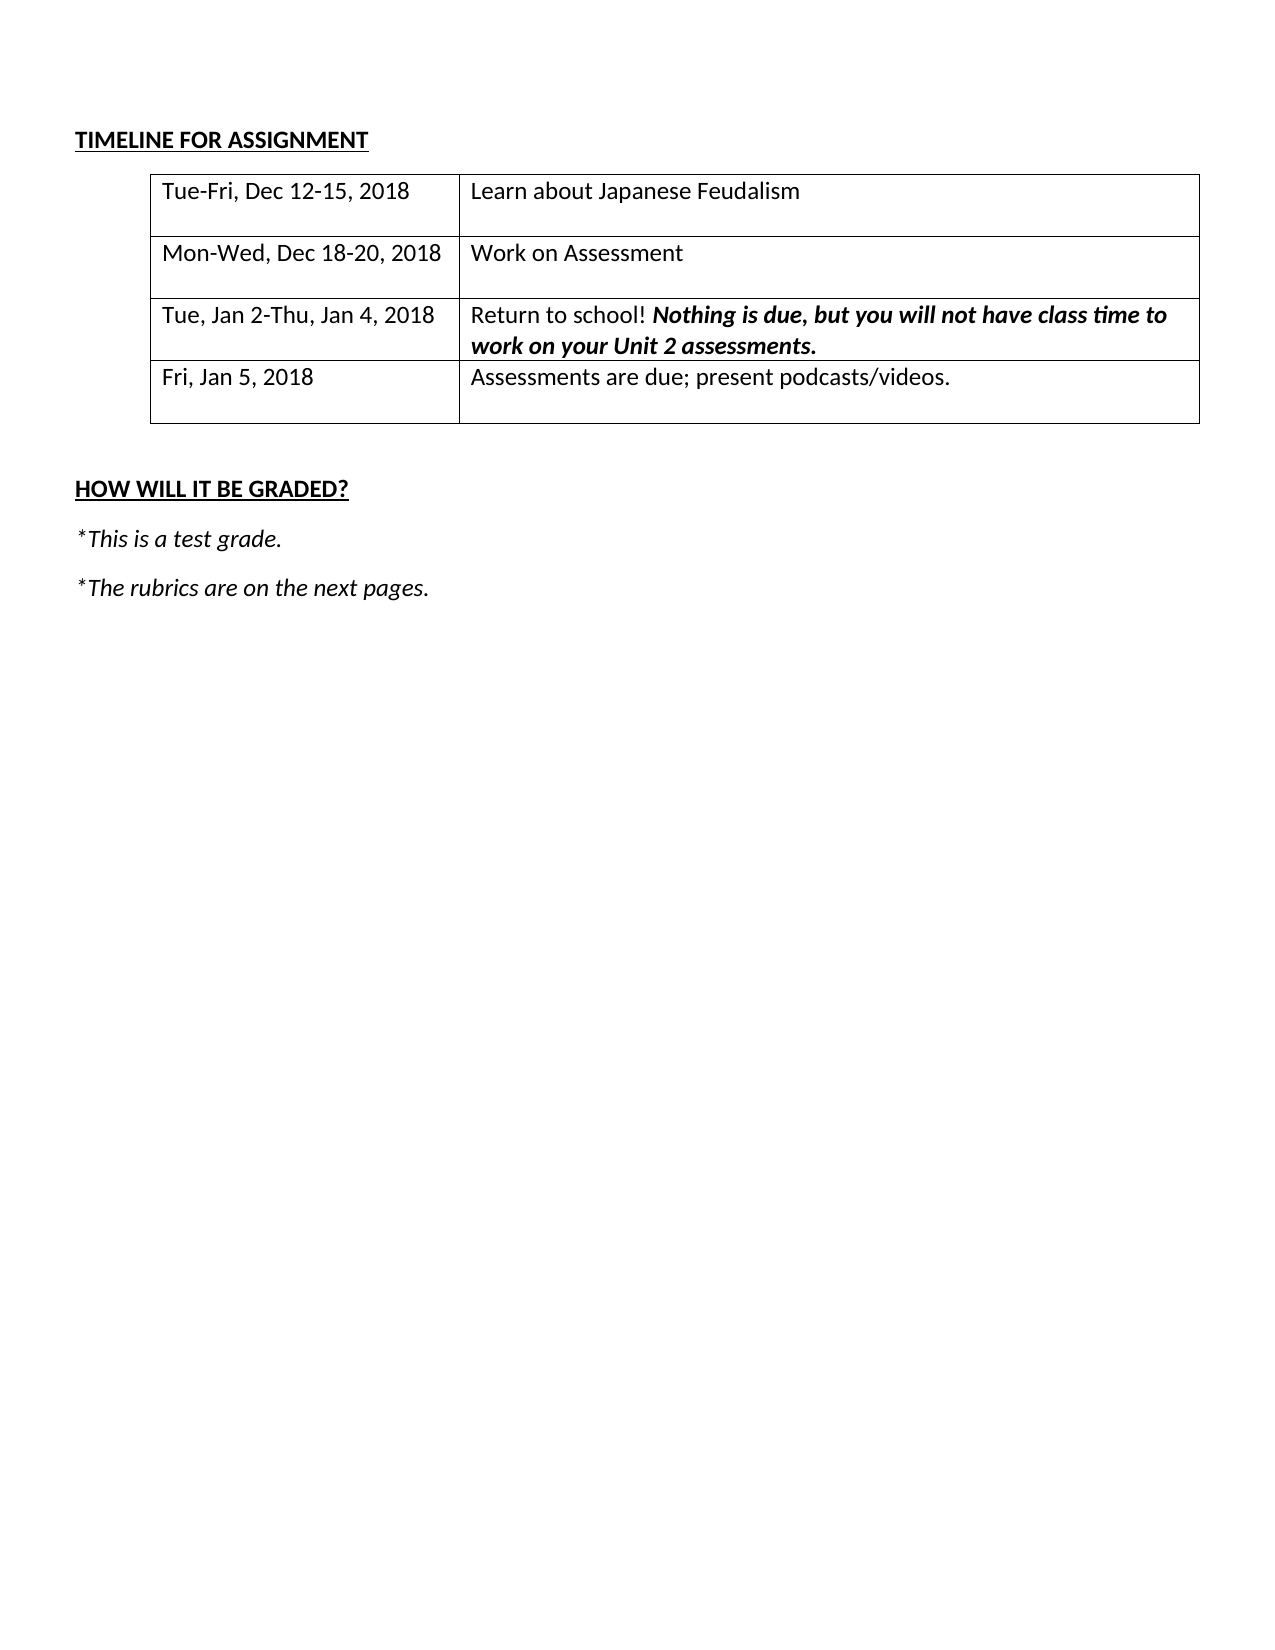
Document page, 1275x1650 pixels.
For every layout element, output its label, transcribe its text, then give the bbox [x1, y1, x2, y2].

table_header Tue-Fri, Dec 12-15, 2018 [151, 175, 459, 236]
table_cell Work on Assessment [460, 237, 1199, 298]
table_header Learn about Japanese Feudalism [460, 175, 1199, 236]
text *This is a test grade. [75, 523, 1200, 553]
text TIMELINE FOR ASSIGNMENT [75, 124, 1200, 155]
table_cell Return to school! Nothing is due, but you will not have class time to work on your Unit 2 assessments. [460, 299, 1199, 360]
table_cell Mon-Wed, Dec 18-20, 2018 [151, 237, 459, 298]
text *The rubrics are on the next pages. [75, 572, 1200, 603]
table_cell Tue, Jan 2-Thu, Jan 4, 2018 [151, 299, 459, 360]
text HOW WILL IT BE GRADED? [75, 473, 1200, 504]
table_cell Fri, Jan 5, 2018 [151, 361, 459, 422]
table_cell Assessments are due; present podcasts/videos. [460, 361, 1199, 422]
